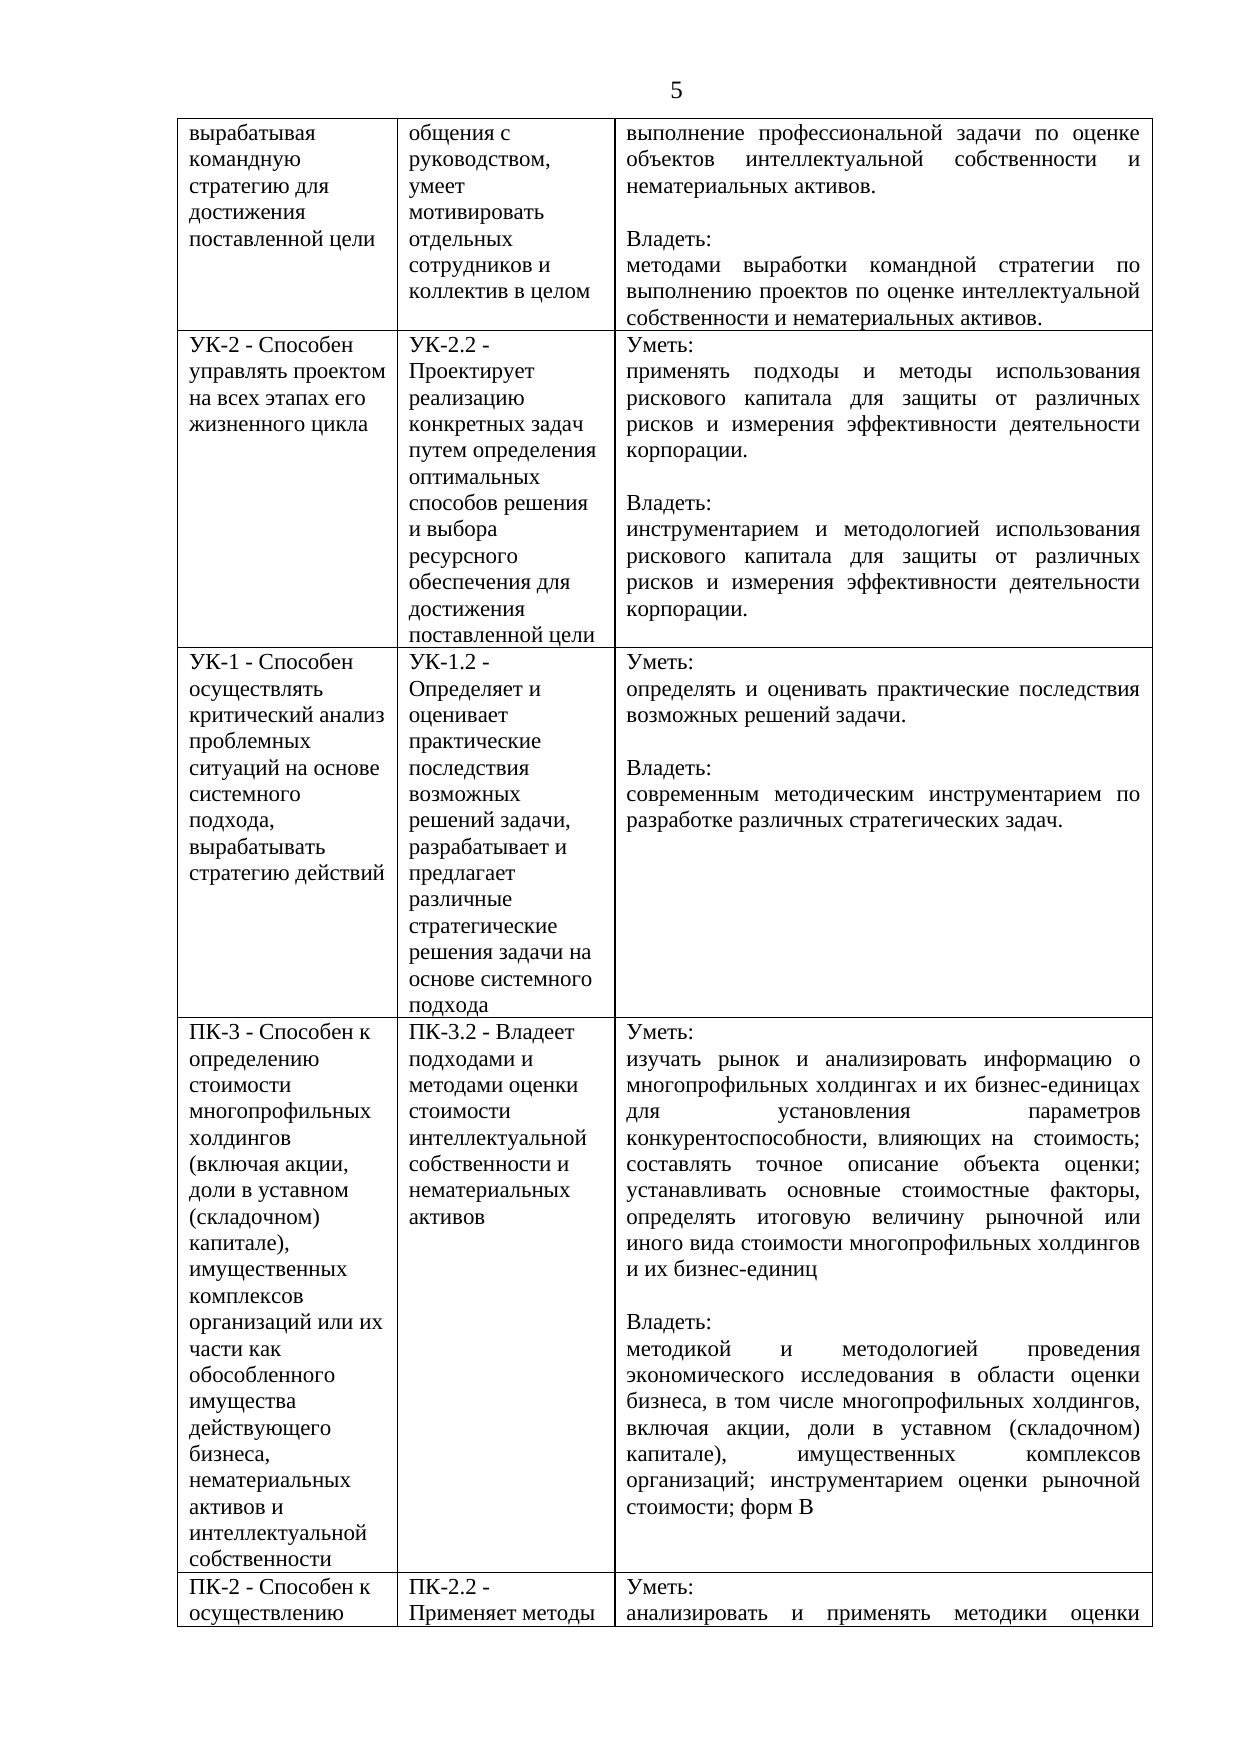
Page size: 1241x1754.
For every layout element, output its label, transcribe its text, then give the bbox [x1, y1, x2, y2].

table_cell УК-1.2 - Определяет и оценивает практические последствия возможных решений задачи, разрабатывает и предлагает различные стратегические решения задачи на основе системного подхода [398, 648, 614, 1017]
table_cell Уметь: применять подходы и методы использования рискового капитала для защиты от различных рисков и измерения эффективности деятельности корпорации. Владеть: инструментарием и методологией использования рискового капитала для защиты от различных рисков и измерения эффективности деятельности корпорации. [616, 331, 1152, 647]
table_cell УК-2 - Способен управлять проектом на всех этапах его жизненного цикла [178, 331, 397, 647]
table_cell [398, 1573, 614, 1626]
table_cell УК-2.2 - Проектирует реализацию конкретных задач путем определения оптимальных способов решения и выбора ресурсного обеспечения для достижения поставленной цели [398, 331, 614, 647]
table_cell УК-1 - Способен осуществлять критический анализ проблемных ситуаций на основе системного подхода, вырабатывать стратегию действий [178, 648, 397, 1017]
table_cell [178, 1573, 397, 1626]
table_cell ПК-3 - Способен к определению стоимости многопрофильных холдингов (включая акции, доли в уставном (складочном) капитале), имущественных комплексов организаций или их части как обособленного имущества действующего бизнеса, нематериальных активов и интеллектуальной собственности [178, 1018, 397, 1572]
table_cell ПК-3.2 - Владеет подходами и методами оценки стоимости интеллектуальной собственности и нематериальных активов [398, 1018, 614, 1572]
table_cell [616, 119, 1152, 330]
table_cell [398, 119, 614, 330]
table_cell Уметь: определять и оценивать практические последствия возможных решений задачи. Владеть: современным методическим инструментарием по разработке различных стратегических задач. [616, 648, 1152, 1017]
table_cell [178, 119, 397, 330]
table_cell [616, 1573, 1152, 1626]
table_cell Уметь: изучать рынок и анализировать информацию о многопрофильных холдингах и их бизнес-единицах для установления параметров конкурентоспособности, влияющих на стоимость; составлять точное описание объекта оценки; устанавливать основные стоимостные факторы, определять итоговую величину рыночной или иного вида стоимости многопрофильных холдингов и их бизнес-единиц Владеть: методикой и методологией проведения экономического исследования в области оценки бизнеса, в том числе многопрофильных холдингов, включая акции, доли в уставном (складочном) капитале), имущественных комплексов организаций; инструментарием оценки рыночной стоимости; форм В [616, 1018, 1152, 1572]
